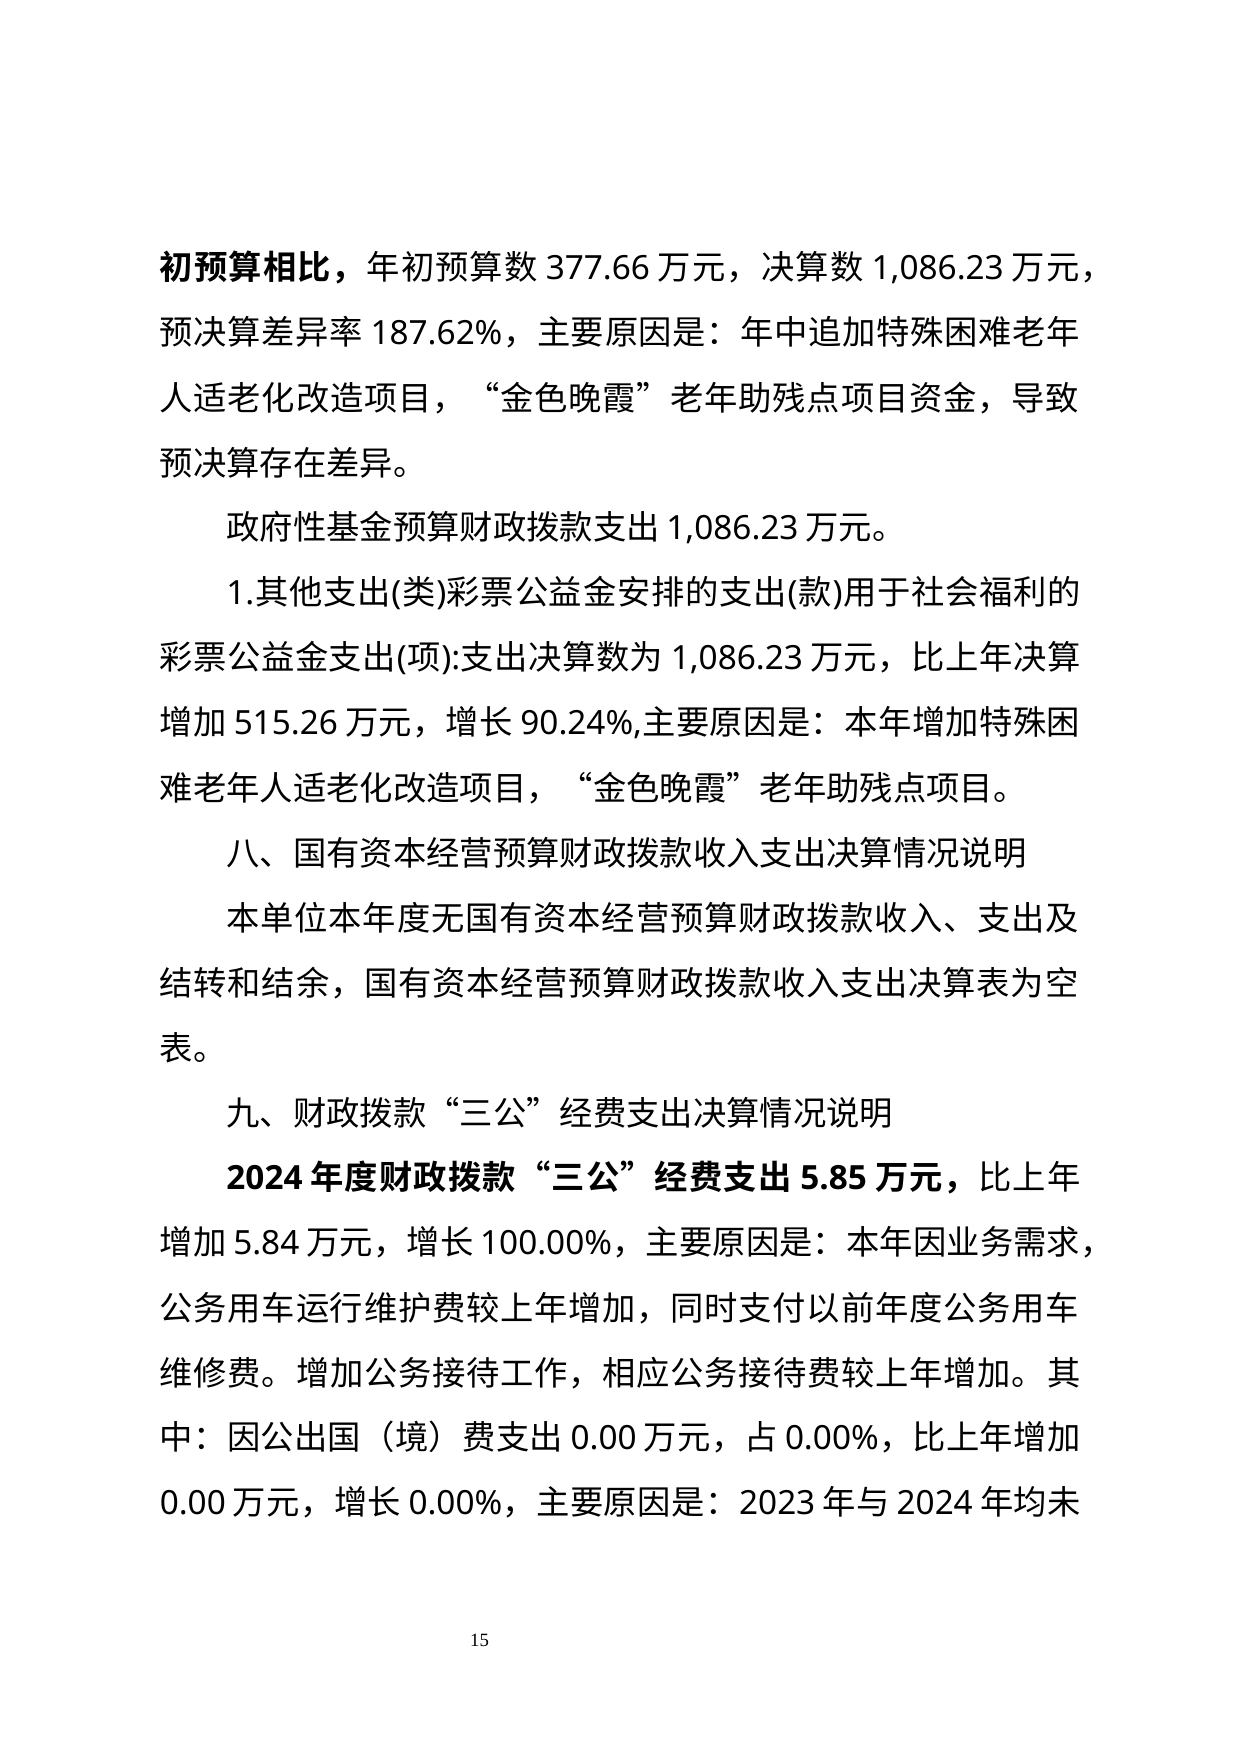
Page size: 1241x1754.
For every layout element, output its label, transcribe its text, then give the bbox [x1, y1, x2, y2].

text 政府性基金预算财政拨款支出1,086.23万元。 [159, 493, 1081, 558]
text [159, 233, 1081, 493]
text 八、国有资本经营预算财政拨款收入支出决算情况说明 [159, 818, 1081, 883]
text 1.其他支出(类)彩票公益金安排的支出(款)用于社会福利的彩票公益金支出(项):支出决算数为1,086.23万元，比上年决算增加515.26万元，增长90.24%,主要原因是：本年增加特殊困难老年人适老化改造项目，“金色晚霞”老年助残点项目。 [159, 558, 1081, 818]
text 本单位本年度无国有资本经营预算财政拨款收入、支出及结转和结余，国有资本经营预算财政拨款收入支出决算表为空表。 [159, 883, 1081, 1078]
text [159, 1143, 1081, 1533]
text 九、财政拨款“三公”经费支出决算情况说明 [159, 1078, 1081, 1143]
